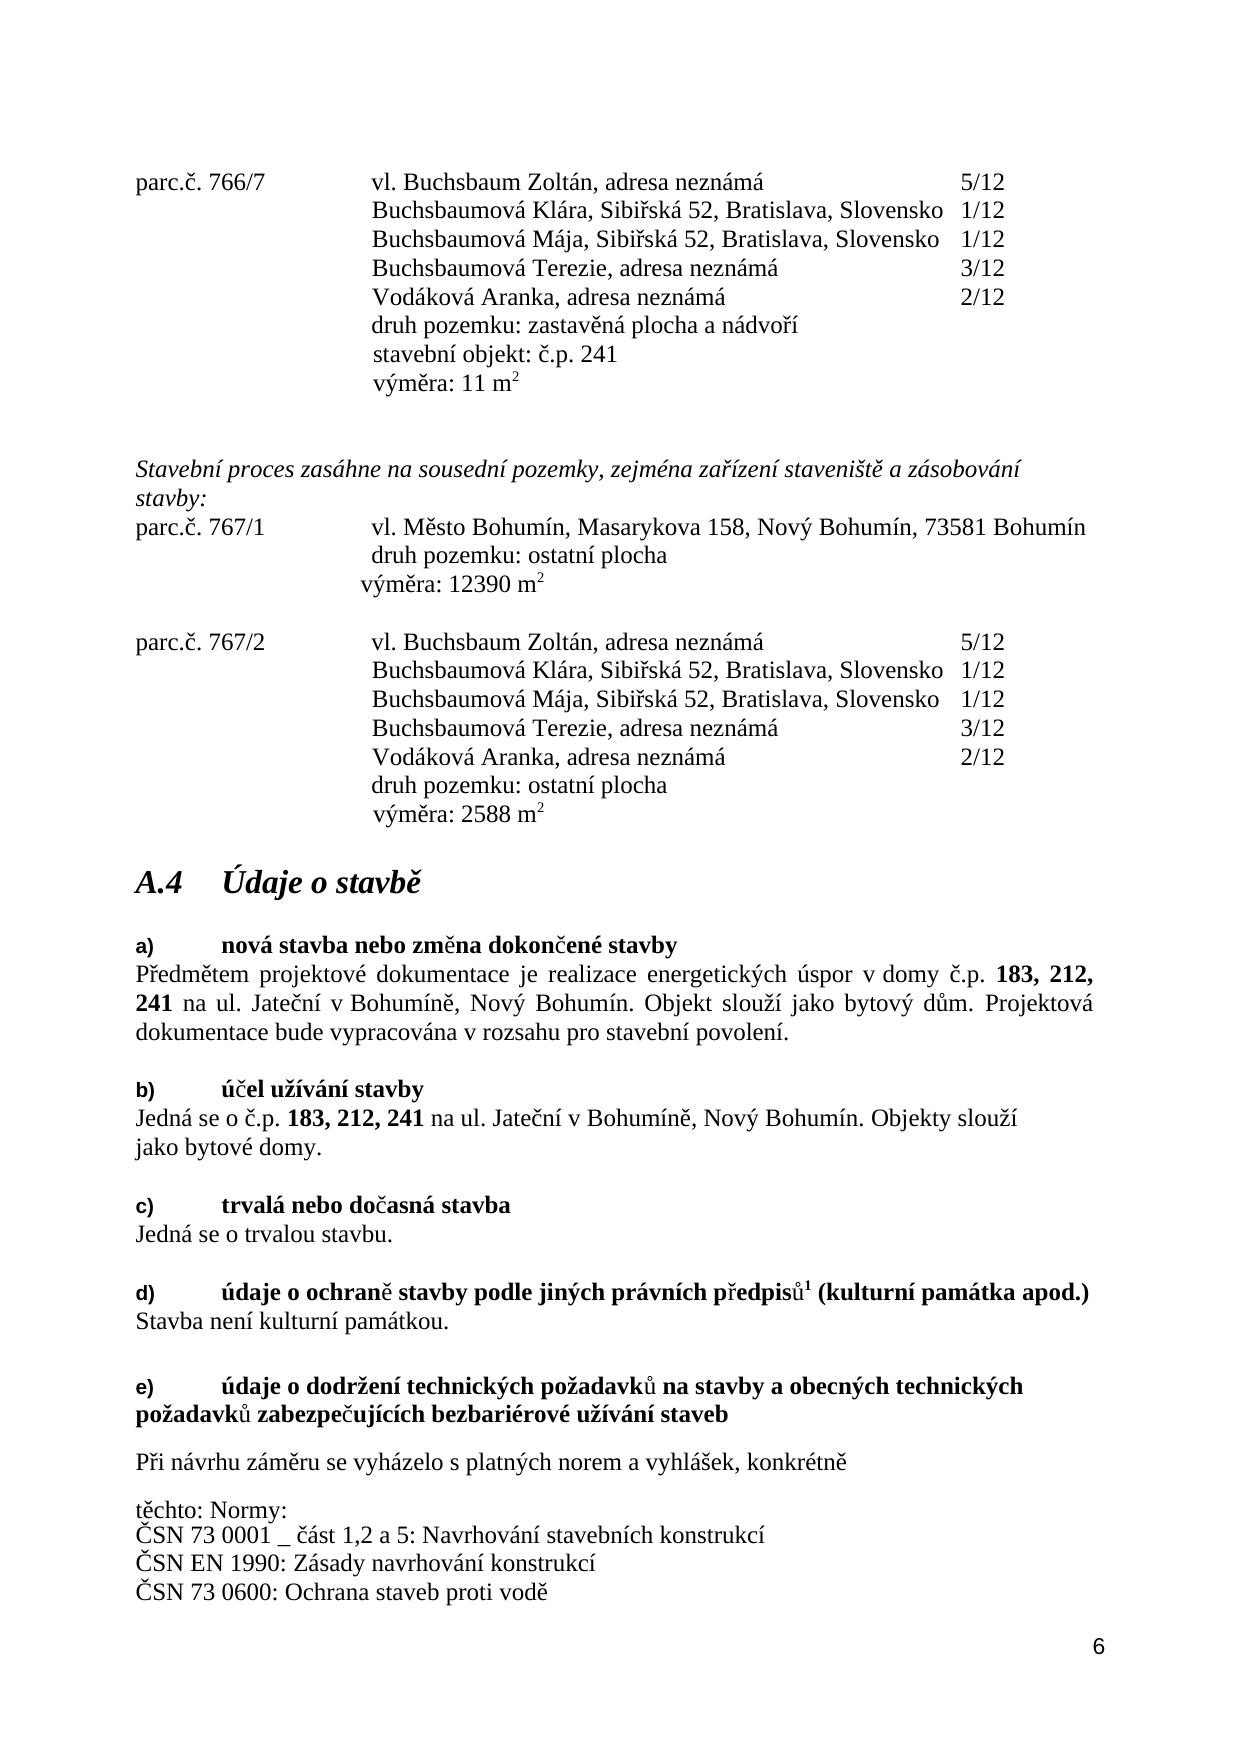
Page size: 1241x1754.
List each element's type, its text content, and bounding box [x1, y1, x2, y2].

list nová stavba nebo změna dokončené stavby [135, 931, 1105, 959]
text ČSN 73 0001 _ část 1,2 a 5: Navrhování stavebních konstrukcí [135, 1524, 1105, 1548]
text výměra: 2588 m2 [285, 799, 902, 828]
subtitle údaje o dodržení technických požadavků na stavby a obecných technických požadavků zabezpečujících bezbariérové užívání staveb [135, 1371, 1089, 1428]
text Vodáková Aranka, adresa neznámá 2/12 [372, 742, 1094, 770]
text druh pozemku: zastavěná plocha a nádvoří [135, 310, 1094, 339]
text Jedná se o trvalou stavbu. [135, 1219, 1105, 1248]
text Buchsbaumová Terezie, adresa neznámá 3/12 [372, 713, 1094, 742]
text parc.č. 766/7 vl. Buchsbaum Zoltán, adresa neznámá 5/12 [135, 167, 1094, 195]
text stavební objekt: č.p. 241 [285, 339, 902, 368]
text parc.č. 767/1 vl. Město Bohumín, Masarykova 158, Nový Bohumín, 73581 Bohumín [135, 512, 1094, 540]
subtitle údaje o ochraně stavby podle jiných právních předpisů1 (kulturní památka apod.) [135, 1277, 1105, 1306]
text výměra: 11 m2 [285, 368, 902, 397]
text Stavba není kulturní památkou. [135, 1306, 1105, 1335]
text Jedná se o č.p. 183, 212, 241 na ul. Jateční v Bohumíně, Nový Bohumín. Objekty slouží jako bytové domy. [135, 1103, 1056, 1161]
text Buchsbaumová Mája, Sibiřská 52, Bratislava, Slovensko 1/12 [372, 684, 1094, 713]
text druh pozemku: ostatní plocha [135, 770, 1094, 799]
text výměra: 12390 m2 [285, 569, 902, 598]
text ČSN EN 1990: Zásady navrhování konstrukcí [135, 1548, 1105, 1577]
text Při návrhu záměru se vyházelo s platných norem a vyhlášek, konkrétně těchto: Normy: [135, 1428, 876, 1524]
text Buchsbaumová Klára, Sibiřská 52, Bratislava, Slovensko 1/12 [372, 655, 1094, 684]
text ČSN 73 0600: Ochrana staveb proti vodě [135, 1577, 1105, 1606]
text Buchsbaumová Klára, Sibiřská 52, Bratislava, Slovensko 1/12 [372, 195, 1094, 224]
text Předmětem projektové dokumentace je realizace energetických úspor v domy č.p. 183, 212, 241 na ul. Jateční v Bohumíně, Nový Bohumín. Objekt slouží jako bytový dům. Projektová dokumentace bude vypracována v rozsahu pro stavební povolení. [135, 959, 1093, 1046]
subtitle účel užívání stavby [135, 1074, 1105, 1103]
text Buchsbaumová Mája, Sibiřská 52, Bratislava, Slovensko 1/12 [372, 224, 1094, 253]
text druh pozemku: ostatní plocha [135, 540, 1094, 569]
subtitle Údaje o stavbě [135, 863, 1105, 901]
text Buchsbaumová Terezie, adresa neznámá 3/12 [372, 253, 1094, 282]
text Vodáková Aranka, adresa neznámá 2/12 [372, 282, 1094, 310]
text Stavební proces zasáhne na sousední pozemky, zejména zařízení staveniště a zásobování stavby: [135, 454, 1065, 512]
subtitle trvalá nebo dočasná stavba [135, 1190, 1105, 1219]
text parc.č. 767/2 vl. Buchsbaum Zoltán, adresa neznámá 5/12 [135, 627, 1094, 655]
